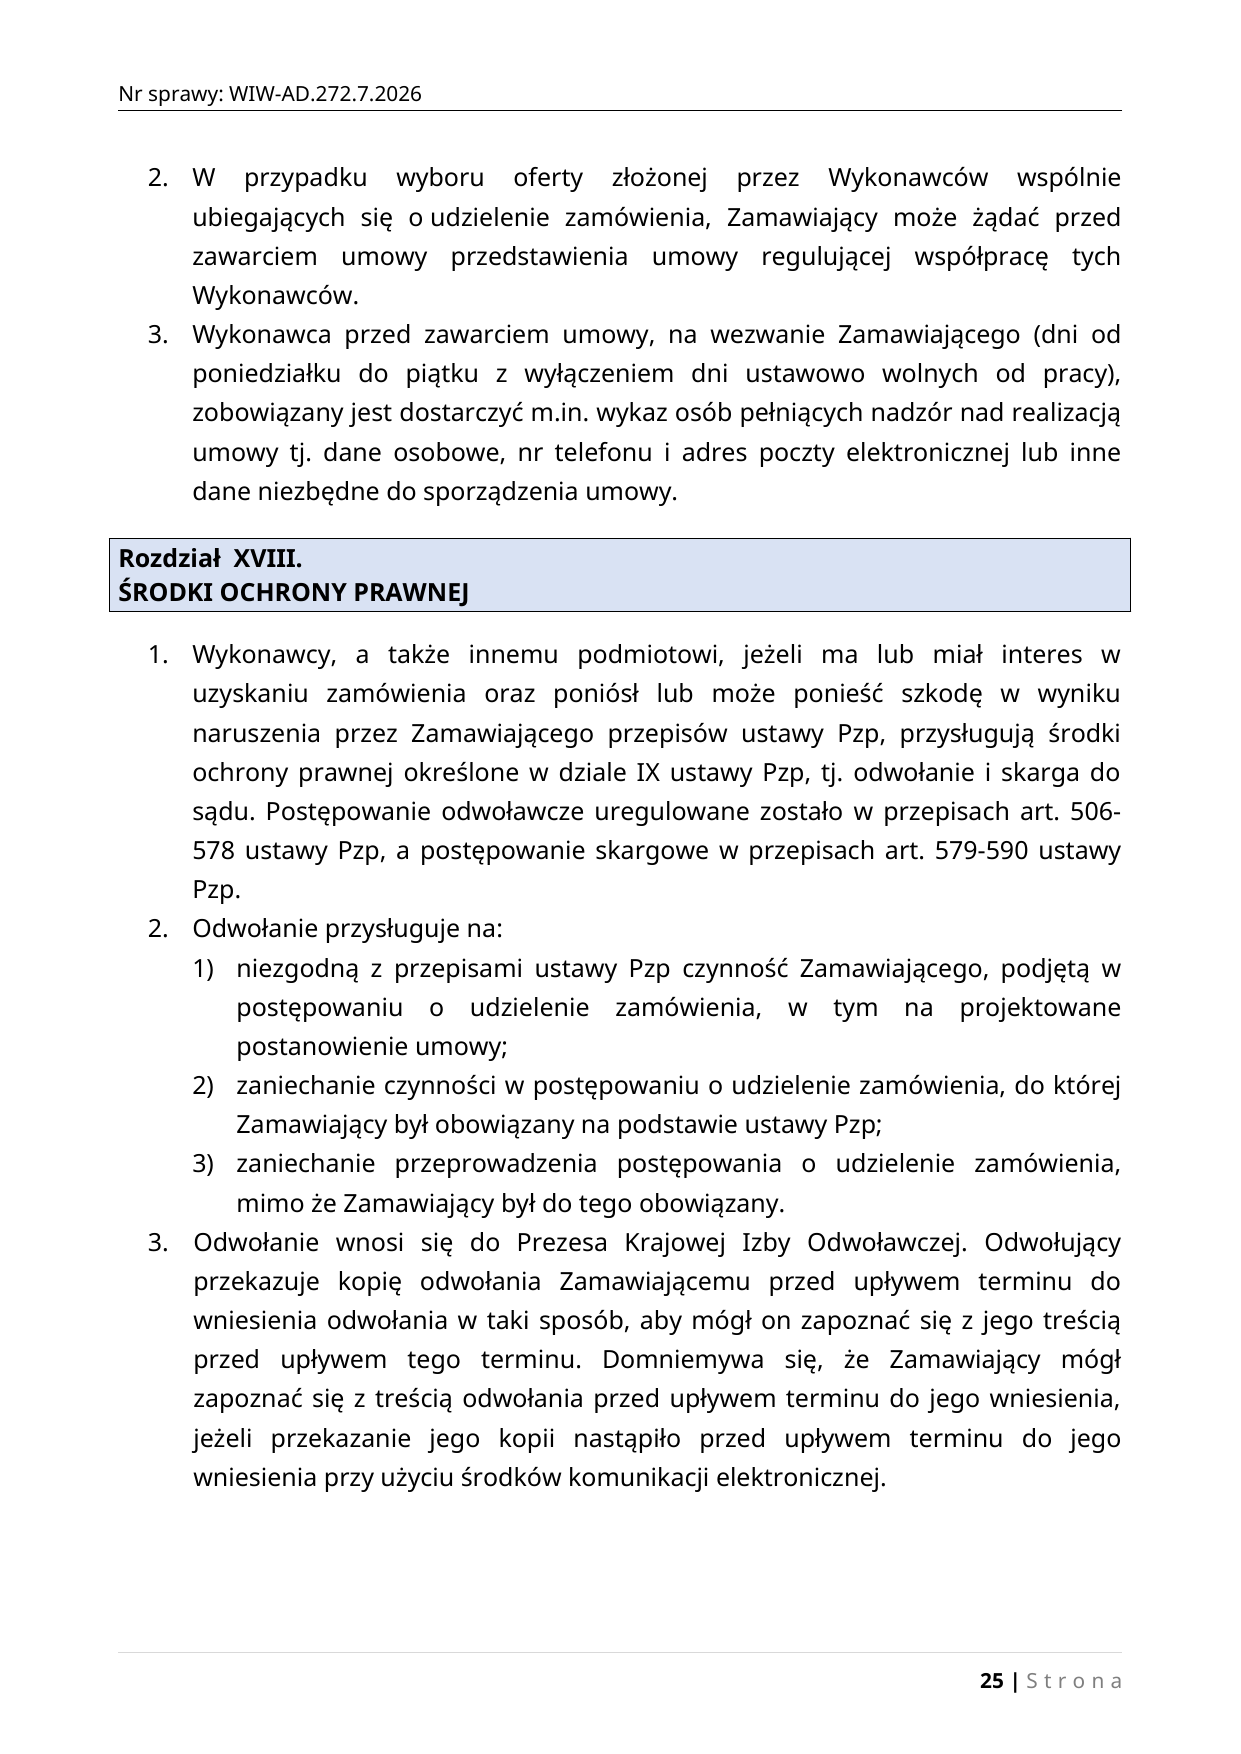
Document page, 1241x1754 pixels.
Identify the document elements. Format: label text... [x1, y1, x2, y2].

list Odwołanie wnosi się do Prezesa Krajowej Izby Odwoławczej. Odwołujący przekazuje kopię odwołania Zamawiającemu przed upływem terminu do wniesienia odwołania w taki sposób, aby mógł on zapoznać się z jego treścią przed upływem tego terminu. Domniemywa się, że Zamawiający mógł zapoznać się z treścią odwołania przed upływem terminu do jego wniesienia, jeżeli przekazanie jego kopii nastąpiło przed upływem terminu do jego wniesienia przy użyciu środków komunikacji elektronicznej. [148, 1224, 1122, 1493]
list W przypadku wyboru oferty złożonej przez Wykonawców wspólnie ubiegających się o udzielenie zamówienia, Zamawiający może żądać przed zawarciem umowy przedstawienia umowy regulującej współpracę tych Wykonawców. [148, 160, 1122, 312]
list zaniechanie przeprowadzenia postępowania o udzielenie zamówienia, mimo że Zamawiający był do tego obowiązany. [192, 1146, 1122, 1219]
list niezgodną z przepisami ustawy Pzp czynność Zamawiającego, podjętą w postępowaniu o udzielenie zamówienia, w tym na projektowane postanowienie umowy; [192, 950, 1122, 1063]
list zaniechanie czynności w postępowaniu o udzielenie zamówienia, do której Zamawiający był obowiązany na podstawie ustawy Pzp; [192, 1068, 1122, 1141]
subtitle ŚRODKI OCHRONY PRAWNEJ [110, 539, 1130, 611]
list Wykonawca przed zawarciem umowy, na wezwanie Zamawiającego (dni od poniedziałku do piątku z wyłączeniem dni ustawowo wolnych od pracy), zobowiązany jest dostarczyć m.in. wykaz osób pełniących nadzór nad realizacją umowy tj. dane osobowe, nr telefonu i adres poczty elektronicznej lub inne dane niezbędne do sporządzenia umowy. [148, 317, 1122, 507]
list Odwołanie przysługuje na: [148, 911, 1122, 945]
list Wykonawcy, a także innemu podmiotowi, jeżeli ma lub miał interes w uzyskaniu zamówienia oraz poniósł lub może ponieść szkodę w wyniku naruszenia przez Zamawiającego przepisów ustawy Pzp, przysługują środki ochrony prawnej określone w dziale IX ustawy Pzp, tj. odwołanie i skarga do sądu. Postępowanie odwoławcze uregulowane zostało w przepisach art. 506-578 ustawy Pzp, a postępowanie skargowe w przepisach art. 579-590 ustawy Pzp. [148, 637, 1122, 906]
